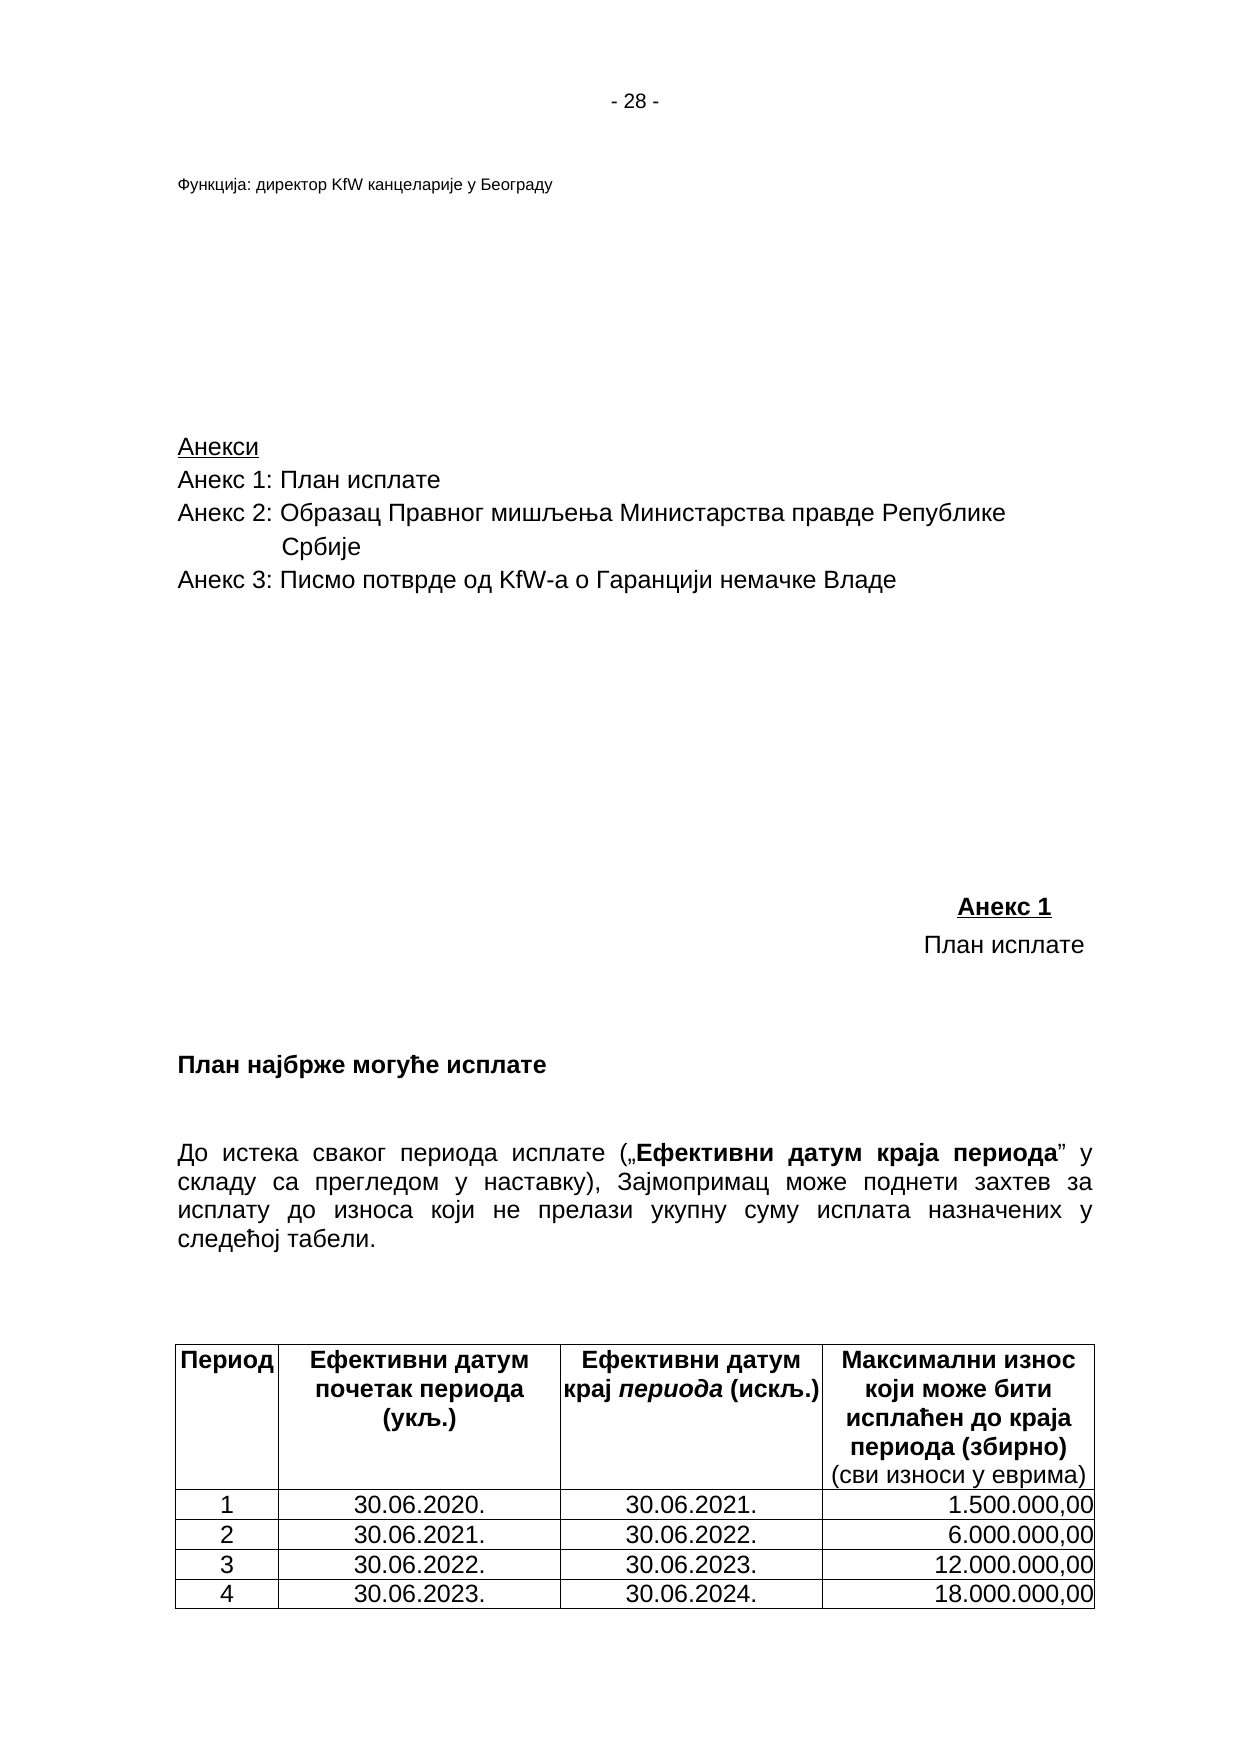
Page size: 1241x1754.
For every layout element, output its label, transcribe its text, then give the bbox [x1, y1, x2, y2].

table_header Период [176, 1345, 278, 1489]
text План најбрже могуће исплате [177, 1043, 1092, 1081]
table_cell 18.000.000,00 [823, 1580, 1094, 1608]
table_cell 30.06.2022. [561, 1520, 822, 1549]
table_cell 12.000.000,00 [823, 1550, 1094, 1578]
table_cell 30.06.2023. [279, 1580, 560, 1608]
table_cell 3 [176, 1550, 278, 1578]
text Функција: директор KfW канцеларије у Београду [177, 161, 1019, 194]
table_cell 30.06.2020. [279, 1490, 560, 1519]
table_cell 30.06.2021. [279, 1520, 560, 1549]
table_cell 1.500.000,00 [823, 1490, 1094, 1519]
text Анекс 1: План исплате [177, 461, 1019, 494]
text До истека сваког периода исплате („Ефективни датум краја периода” у складу са прегледом у наставку), Зајмопримац може поднети захтев за исплату до износа који не прелази укупну суму исплата назначених у следећој табели. [177, 1138, 1092, 1253]
text Анекси [177, 427, 1019, 461]
table_cell 1 [176, 1490, 278, 1519]
table_header Ефективни датум почетак периода (укљ.) [279, 1345, 560, 1489]
text Србије [177, 527, 1019, 561]
subtitle Анекс 1 План исплате [842, 886, 1092, 961]
table_header Ефективни датум крај периода (искљ.) [561, 1345, 822, 1489]
table_cell 30.06.2023. [561, 1550, 822, 1578]
table_cell 30.06.2024. [561, 1580, 822, 1608]
text Анекс 2: Образац Правног мишљења Министарства правде Републике [177, 494, 1019, 527]
table_cell 30.06.2022. [279, 1550, 560, 1578]
table_cell 2 [176, 1520, 278, 1549]
table_header Максимални износ који може бити исплаћен до краја периода (збирно) (сви износи у еврима) [823, 1345, 1094, 1489]
table_cell 4 [176, 1580, 278, 1608]
table_cell 30.06.2021. [561, 1490, 822, 1519]
table_cell 6.000.000,00 [823, 1520, 1094, 1549]
text Анекс 3: Писмо потврде од KfW-а о Гаранцији немачке Владе [177, 561, 1019, 594]
